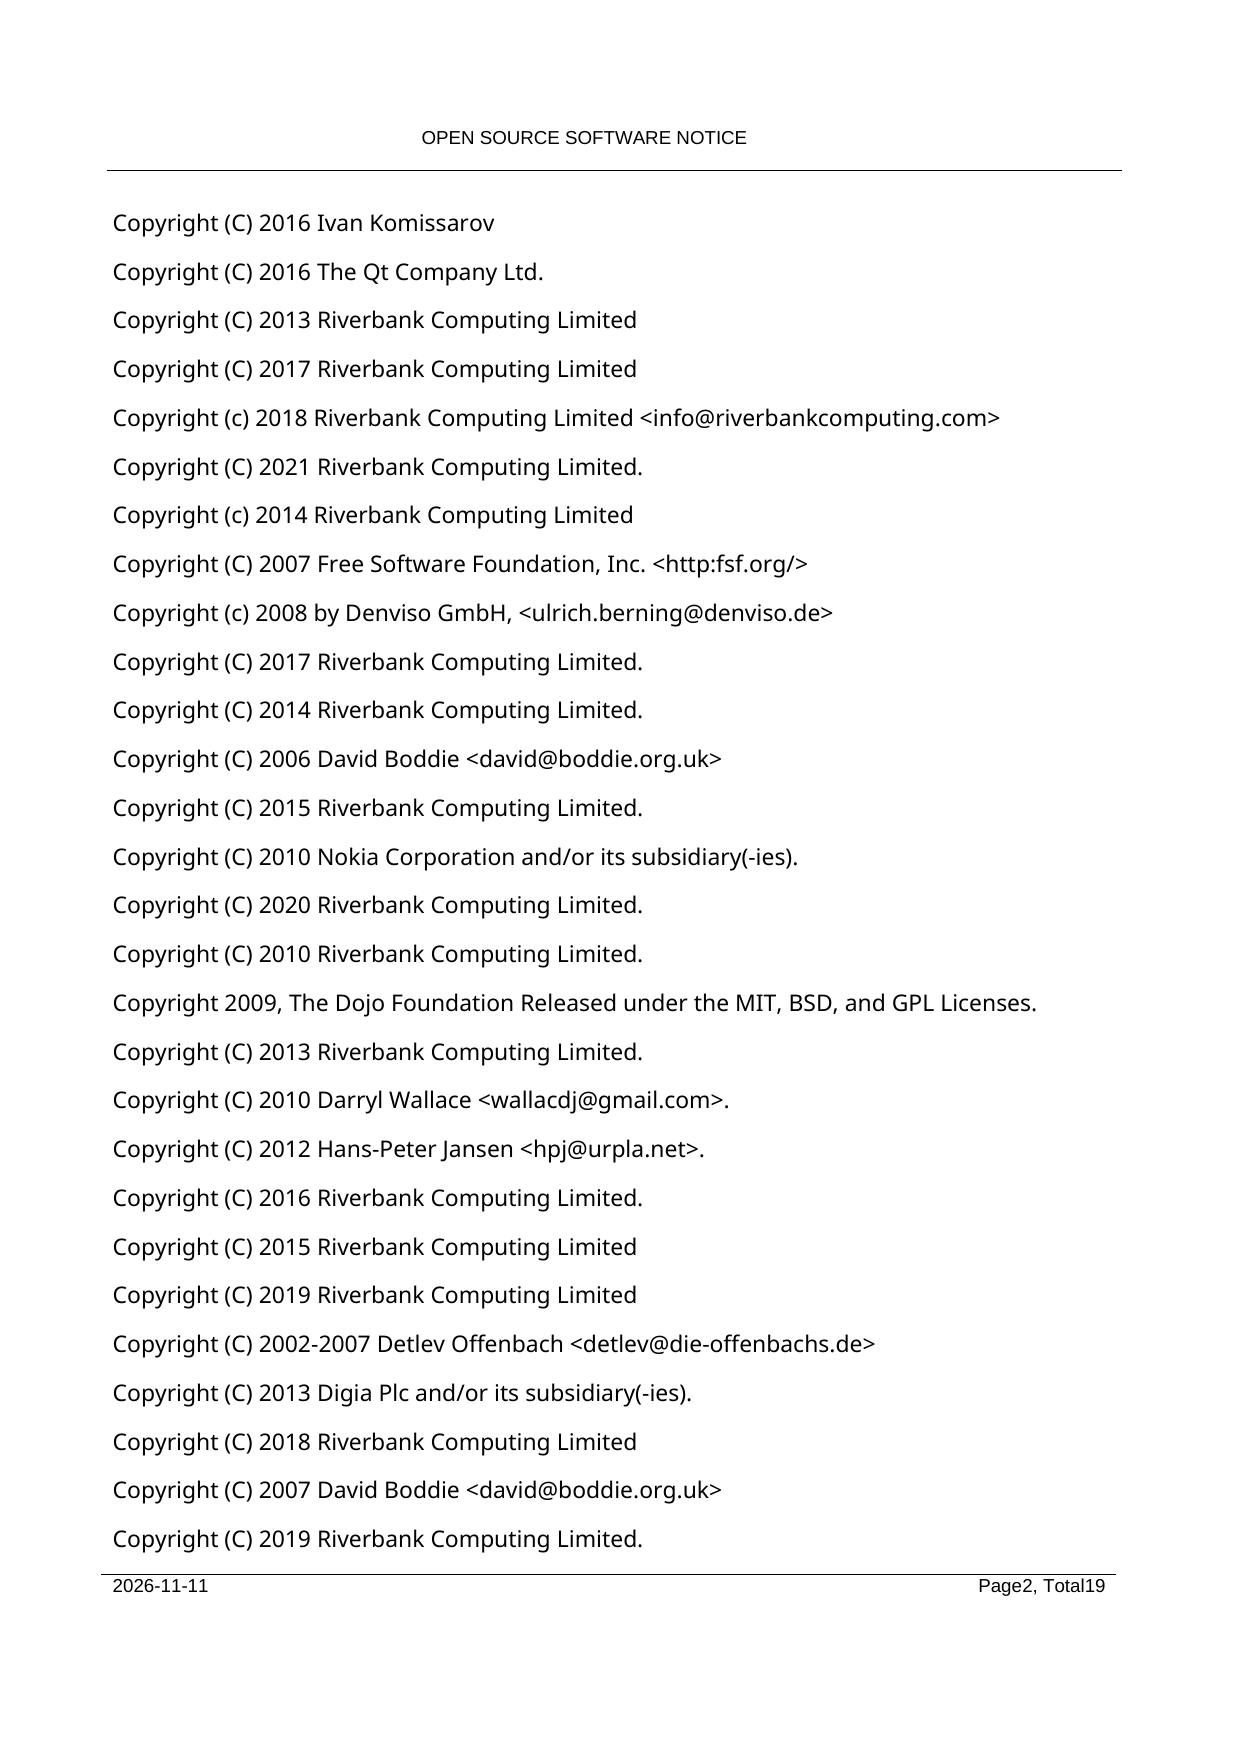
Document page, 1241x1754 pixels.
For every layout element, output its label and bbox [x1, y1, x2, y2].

text [112, 206, 1128, 1555]
